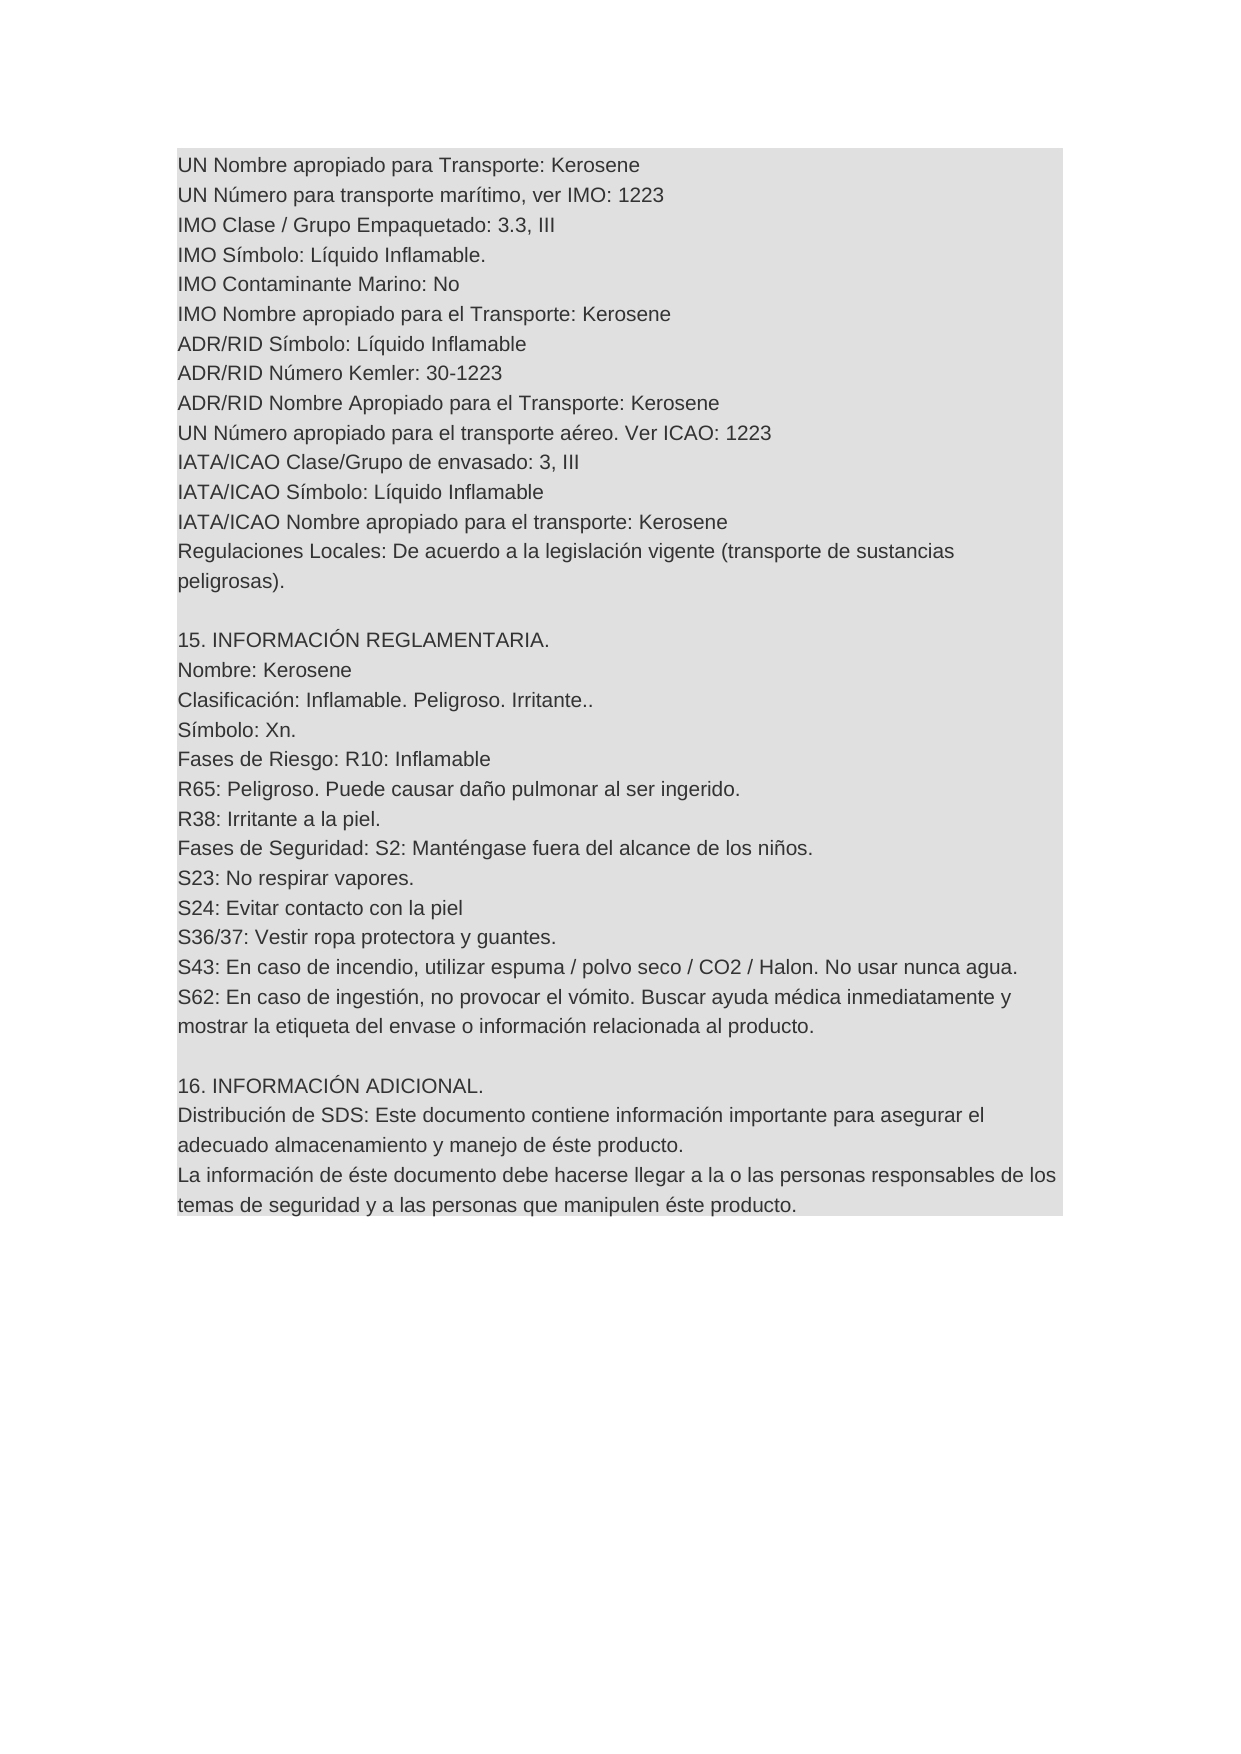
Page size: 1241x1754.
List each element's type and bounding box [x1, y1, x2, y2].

text [177, 148, 1063, 1216]
